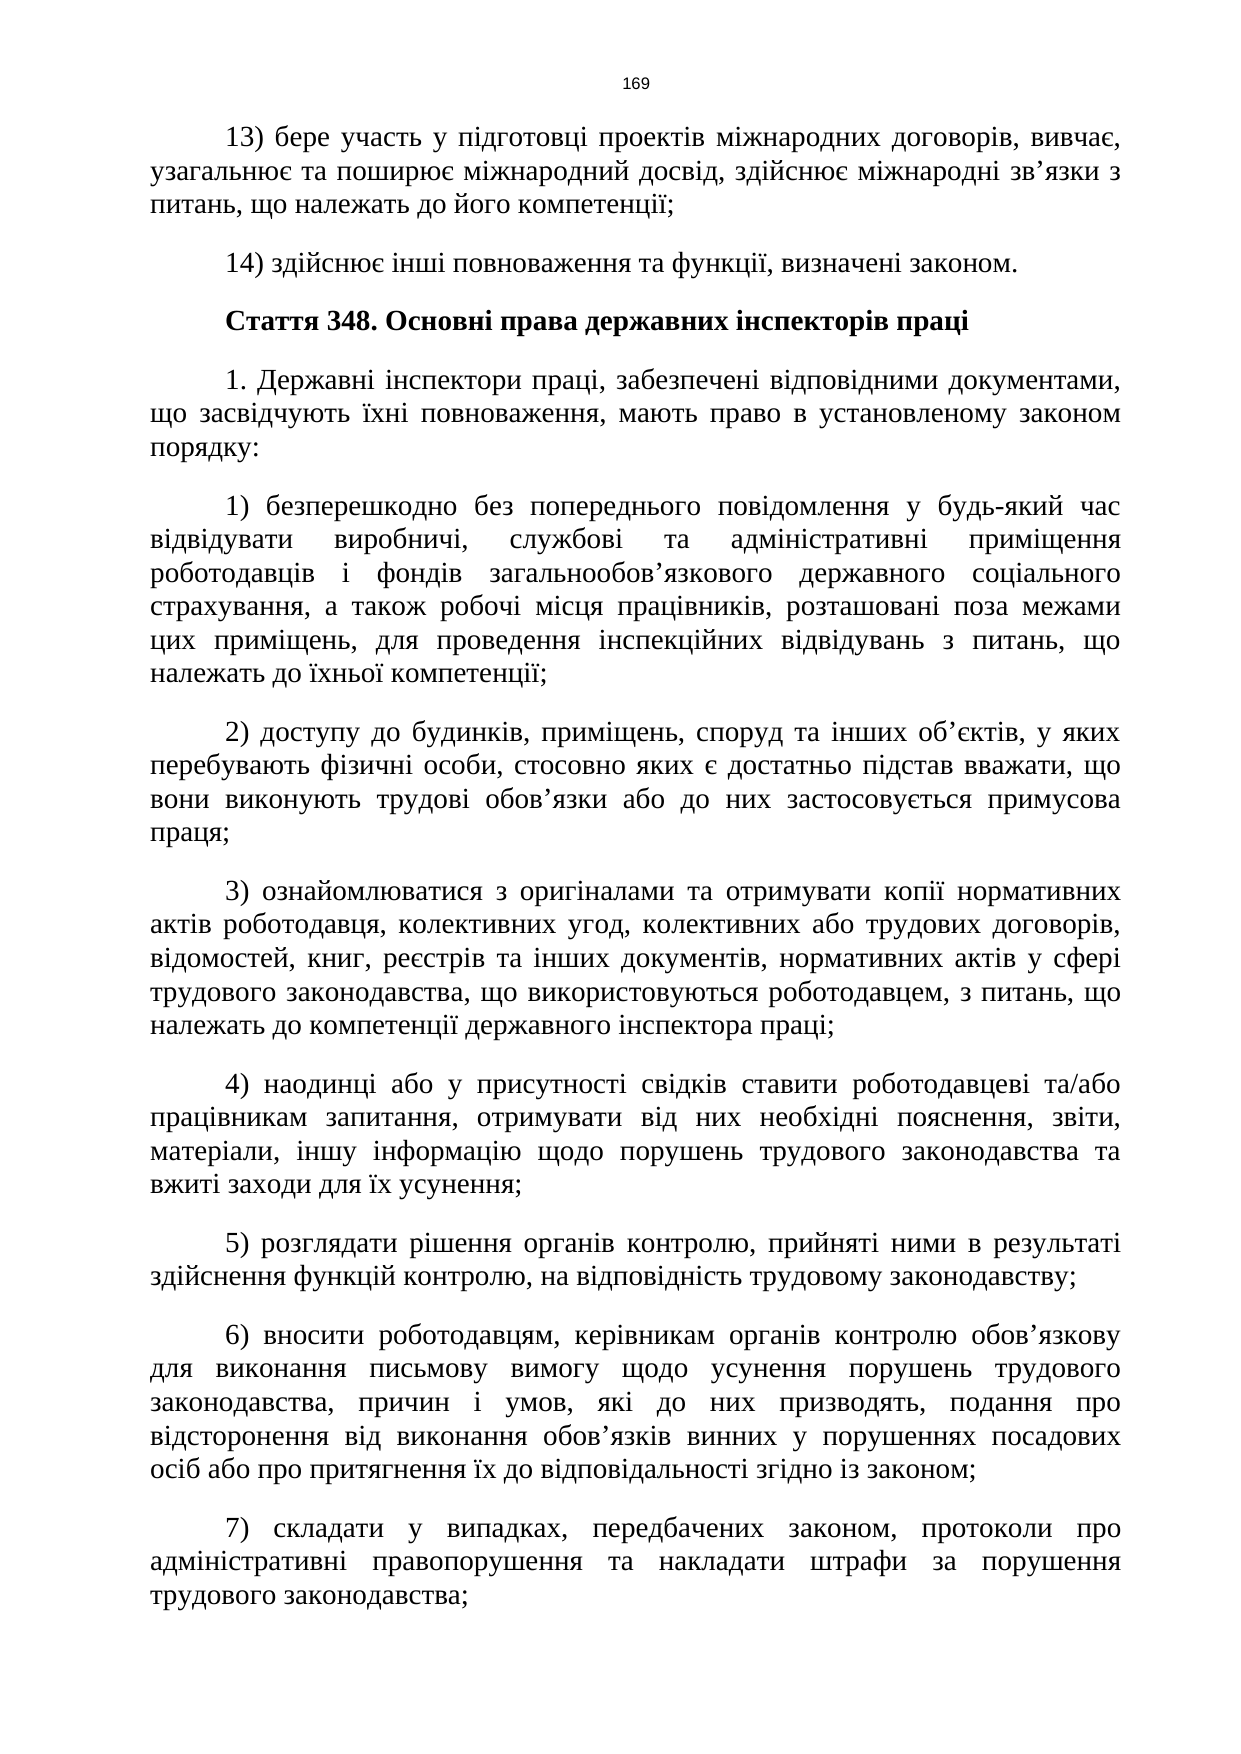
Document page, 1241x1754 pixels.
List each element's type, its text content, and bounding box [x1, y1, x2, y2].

text 7) складати у випадках, передбачених законом, протоколи про адміністративні правопорушення та накладати штрафи за порушення трудового законодавства; [150, 1510, 1122, 1610]
text 14) здійснює інші повноваження та функції, визначені законом. [150, 245, 1122, 278]
text 6) вносити роботодавцям, керівникам органів контролю обов’язкову для виконання письмову вимогу щодо усунення порушень трудового законодавства, причин і умов, які до них призводять, подання про відсторонення від виконання обов’язків винних у порушеннях посадових осіб або про притягнення їх до відповідальності згідно із законом; [150, 1317, 1122, 1485]
text 4) наодинці або у присутності свідків ставити роботодавцеві та/або працівникам запитання, отримувати від них необхідні пояснення, звіти, матеріали, іншу інформацію щодо порушень трудового законодавства та вжиті заходи для їх усунення; [150, 1066, 1122, 1200]
text 13) бере участь у підготовці проектів міжнародних договорів, вивчає, узагальнює та поширює міжнародний досвід, здійснює міжнародні зв’язки з питань, що належать до його компетенції; [150, 119, 1122, 220]
text 1. Державні інспектори праці, забезпечені відповідними документами, що засвідчують їхні повноваження, мають право в установленому законом порядку: [150, 362, 1122, 463]
text 3) ознайомлюватися з оригіналами та отримувати копії нормативних актів роботодавця, колективних угод, колективних або трудових договорів, відомостей, книг, реєстрів та інших документів, нормативних актів у сфері трудового законодавства, що використовуються роботодавцем, з питань, що належать до компетенції державного інспектора праці; [150, 873, 1122, 1041]
text Стаття 348. Основні права державних інспекторів праці [150, 303, 1122, 337]
text 5) розглядати рішення органів контролю, прийняті ними в результаті здійснення функцій контролю, на відповідність трудовому законодавству; [150, 1225, 1122, 1292]
text 1) безперешкодно без попереднього повідомлення у будь-який час відвідувати виробничі, службові та адміністративні приміщення роботодавців і фондів загальнообов’язкового державного соціального страхування, а також робочі місця працівників, розташовані поза межами цих приміщень, для проведення інспекційних відвідувань з питань, що належать до їхньої компетенції; [150, 488, 1122, 689]
text 2) доступу до будинків, приміщень, споруд та інших об’єктів, у яких перебувають фізичні особи, стосовно яких є достатньо підстав вважати, що вони виконують трудові обов’язки або до них застосовується примусова праця; [150, 714, 1122, 848]
